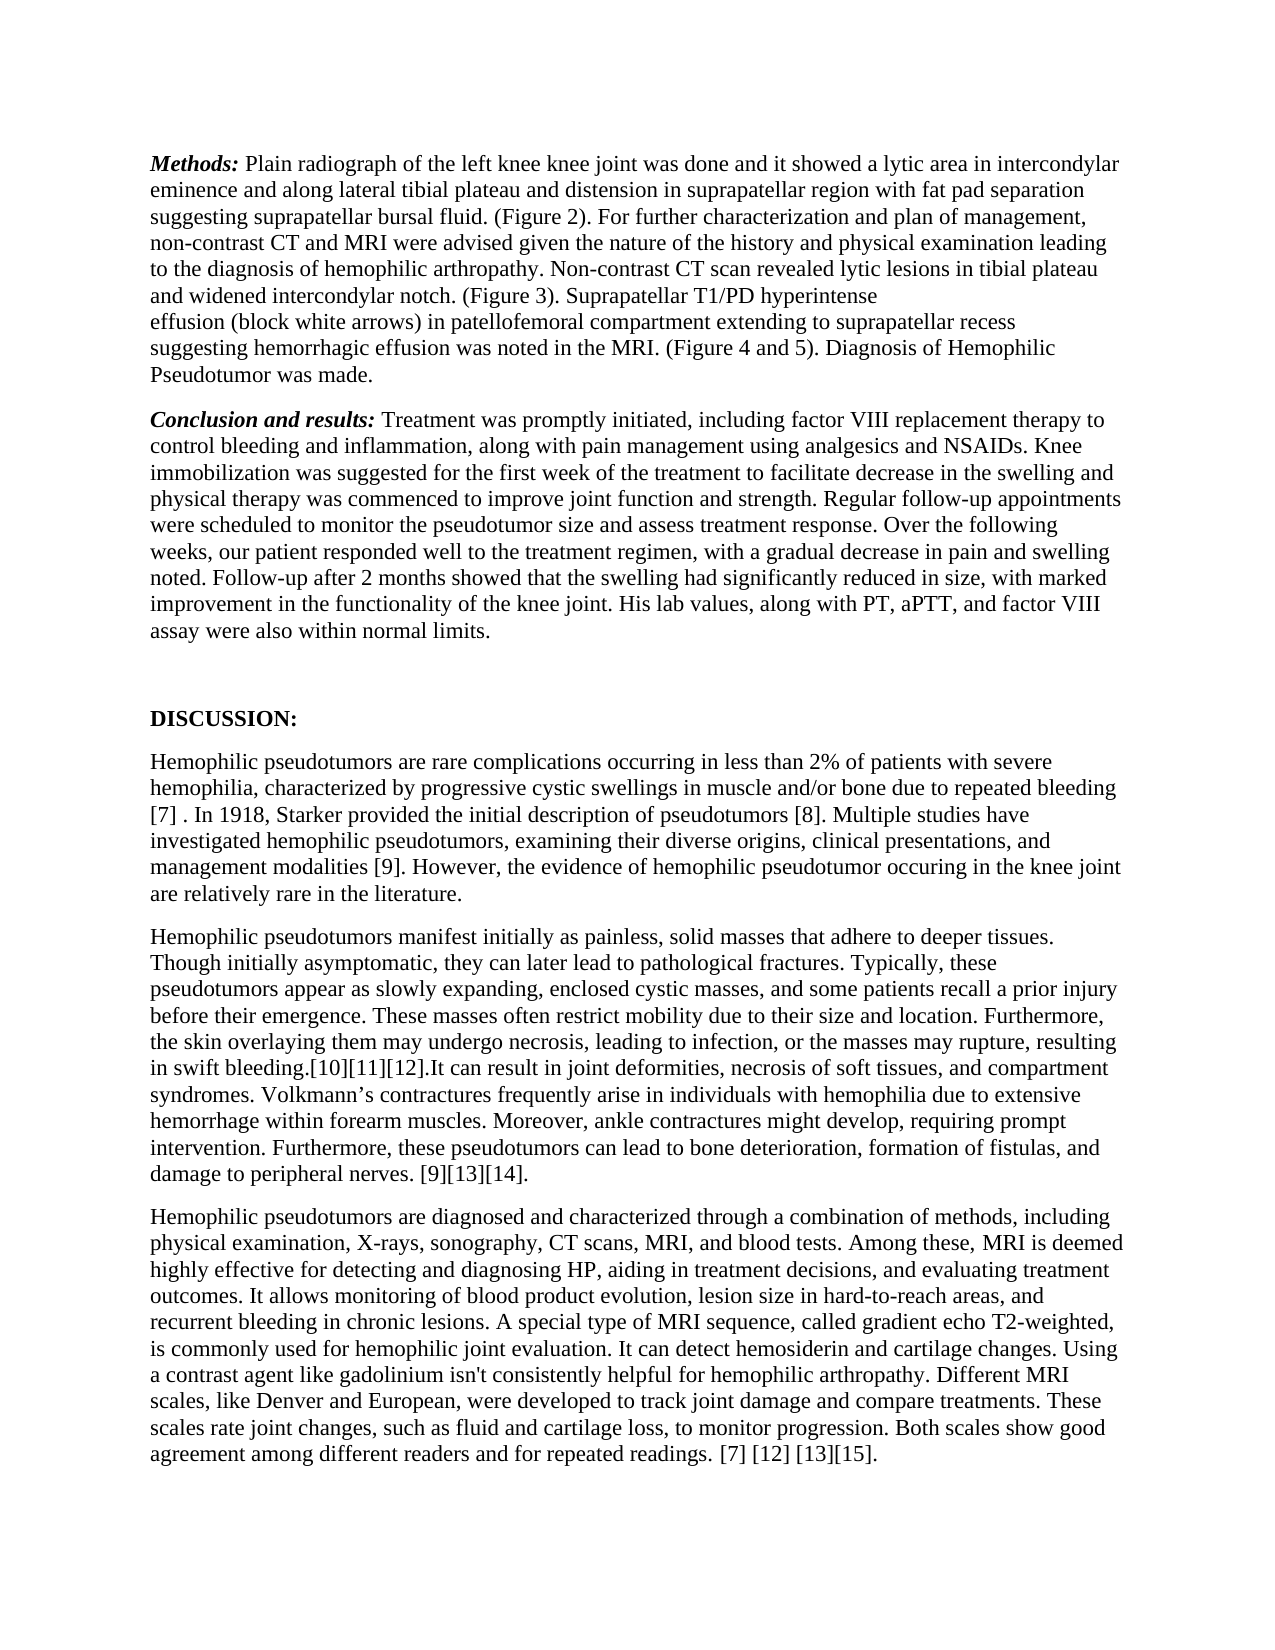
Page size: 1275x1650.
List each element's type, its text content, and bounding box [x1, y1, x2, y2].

text Methods: Plain radiograph of the left knee knee joint was done and it showed a lytic area in intercondylar eminence and along lateral tibial plateau and distension in suprapatellar region with fat pad separation suggesting suprapatellar bursal fluid. (Figure 2). For further characterization and plan of management, non-contrast CT and MRI were advised given the nature of the history and physical examination leading to the diagnosis of hemophilic arthropathy. Non-contrast CT scan revealed lytic lesions in tibial plateau and widened intercondylar notch. (Figure 3). Suprapatellar T1/PD hyperintense [150, 150, 1125, 308]
text effusion (block white arrows) in patellofemoral compartment extending to suprapatellar recess [150, 308, 1125, 334]
text DISCUSSION: [150, 705, 1125, 731]
text suggesting hemorrhagic effusion was noted in the MRI. (Figure 4 and 5). Diagnosis of Hemophilic Pseudotumor was made. [150, 334, 1125, 387]
text Hemophilic pseudotumors are rare complications occurring in less than 2% of patients with severe hemophilia, characterized by progressive cystic swellings in muscle and/or bone due to repeated bleeding [7] . In 1918, Starker provided the initial description of pseudotumors [8]. Multiple studies have investigated hemophilic pseudotumors, examining their diverse origins, clinical presentations, and management modalities [9]. However, the evidence of hemophilic pseudotumor occuring in the knee joint are relatively rare in the literature. [150, 748, 1125, 906]
text Hemophilic pseudotumors are diagnosed and characterized through a combination of methods, including physical examination, X-rays, sonography, CT scans, MRI, and blood tests. Among these, MRI is deemed highly effective for detecting and diagnosing HP, aiding in treatment decisions, and evaluating treatment outcomes. It allows monitoring of blood product evolution, lesion size in hard-to-reach areas, and recurrent bleeding in chronic lesions. A special type of MRI sequence, called gradient echo T2-weighted, is commonly used for hemophilic joint evaluation. It can detect hemosiderin and cartilage changes. Using a contrast agent like gadolinium isn't consistently helpful for hemophilic arthropathy. Different MRI scales, like Denver and European, were developed to track joint damage and compare treatments. These scales rate joint changes, such as fluid and cartilage loss, to monitor progression. Both scales show good agreement among different readers and for repeated readings. [7] [12] [13][15]. [150, 1203, 1125, 1466]
text Hemophilic pseudotumors manifest initially as painless, solid masses that adhere to deeper tissues. Though initially asymptomatic, they can later lead to pathological fractures. Typically, these pseudotumors appear as slowly expanding, enclosed cystic masses, and some patients recall a prior injury before their emergence. These masses often restrict mobility due to their size and location. Furthermore, the skin overlaying them may undergo necrosis, leading to infection, or the masses may rupture, resulting in swift bleeding.[10][11][12].It can result in joint deformities, necrosis of soft tissues, and compartment syndromes. Volkmann’s contractures frequently arise in individuals with hemophilia due to extensive hemorrhage within forearm muscles. Moreover, ankle contractures might develop, requiring prompt intervention. Furthermore, these pseudotumors can lead to bone deterioration, formation of fistulas, and damage to peripheral nerves. [9][13][14]. [150, 923, 1125, 1186]
subtitle Conclusion and results: Treatment was promptly initiated, including factor VIII replacement therapy to control bleeding and inflammation, along with pain management using analgesics and NSAIDs. Knee immobilization was suggested for the first week of the treatment to facilitate decrease in the swelling and physical therapy was commenced to improve joint function and strength. Regular follow-up appointments were scheduled to monitor the pseudotumor size and assess treatment response. Over the following weeks, our patient responded well to the treatment regimen, with a gradual decrease in pain and swelling noted. Follow-up after 2 months showed that the swelling had significantly reduced in size, with marked improvement in the functionality of the knee joint. His lab values, along with PT, aPTT, and factor VIII assay were also within normal limits. [150, 406, 1125, 643]
